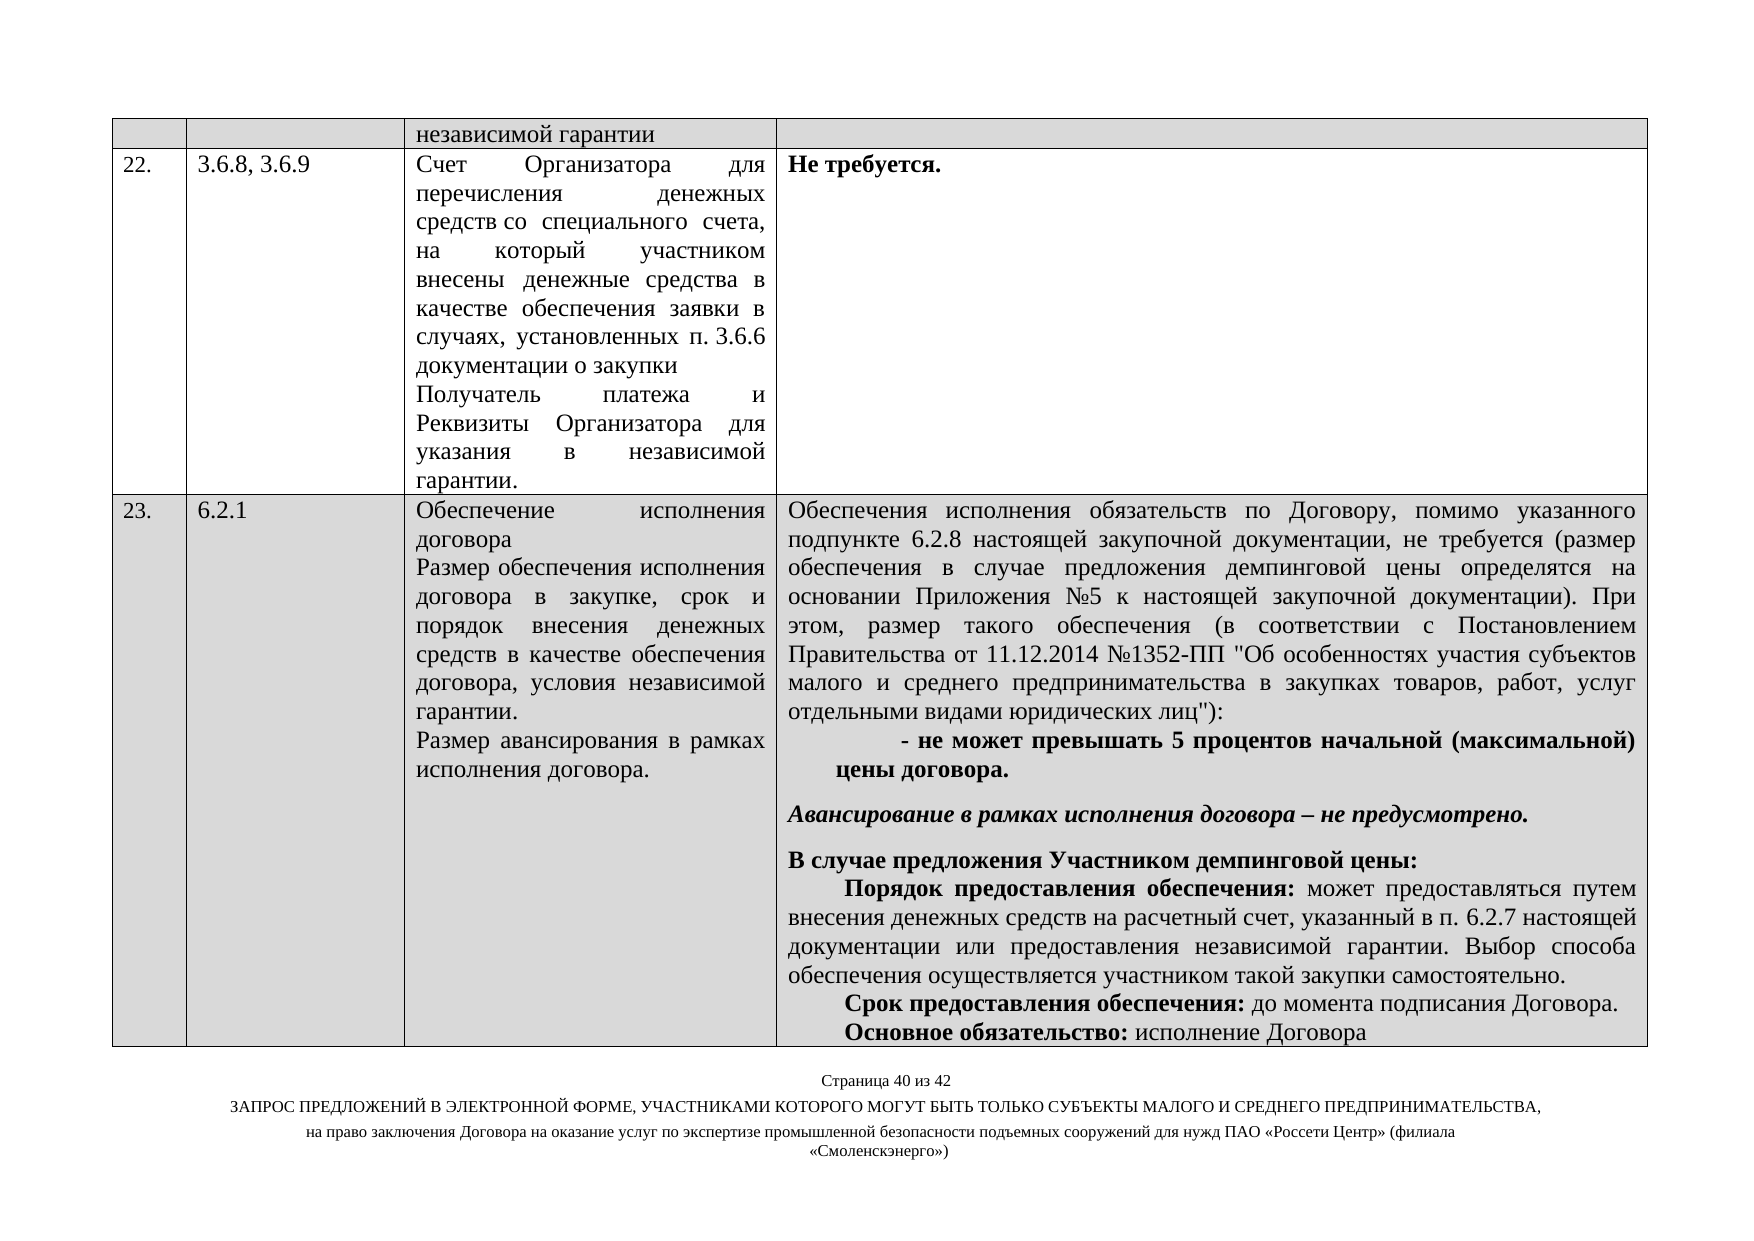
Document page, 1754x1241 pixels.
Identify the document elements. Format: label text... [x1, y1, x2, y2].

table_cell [777, 495, 1647, 1046]
table_cell 3.6 [187, 119, 404, 148]
table_cell [113, 495, 186, 1046]
table_cell [113, 149, 186, 494]
table_cell 3.6.8, 3.6.9 [187, 149, 404, 494]
table_cell Счет Организатора для перечисления денежных средств со специального счета, на который участником внесены денежные средства в качестве обеспечения заявки в случаях, установленных п. 3.6.6 документации о закупки Получатель платежа и Реквизиты Организатора для указания в независимой гарантии. [405, 149, 776, 494]
table_cell [113, 119, 186, 148]
table_cell Не установлено. [777, 119, 1647, 148]
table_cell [405, 119, 776, 148]
table_cell 6.2.1 [187, 495, 404, 1046]
table_cell Не требуется. [777, 149, 1647, 494]
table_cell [405, 495, 776, 1046]
